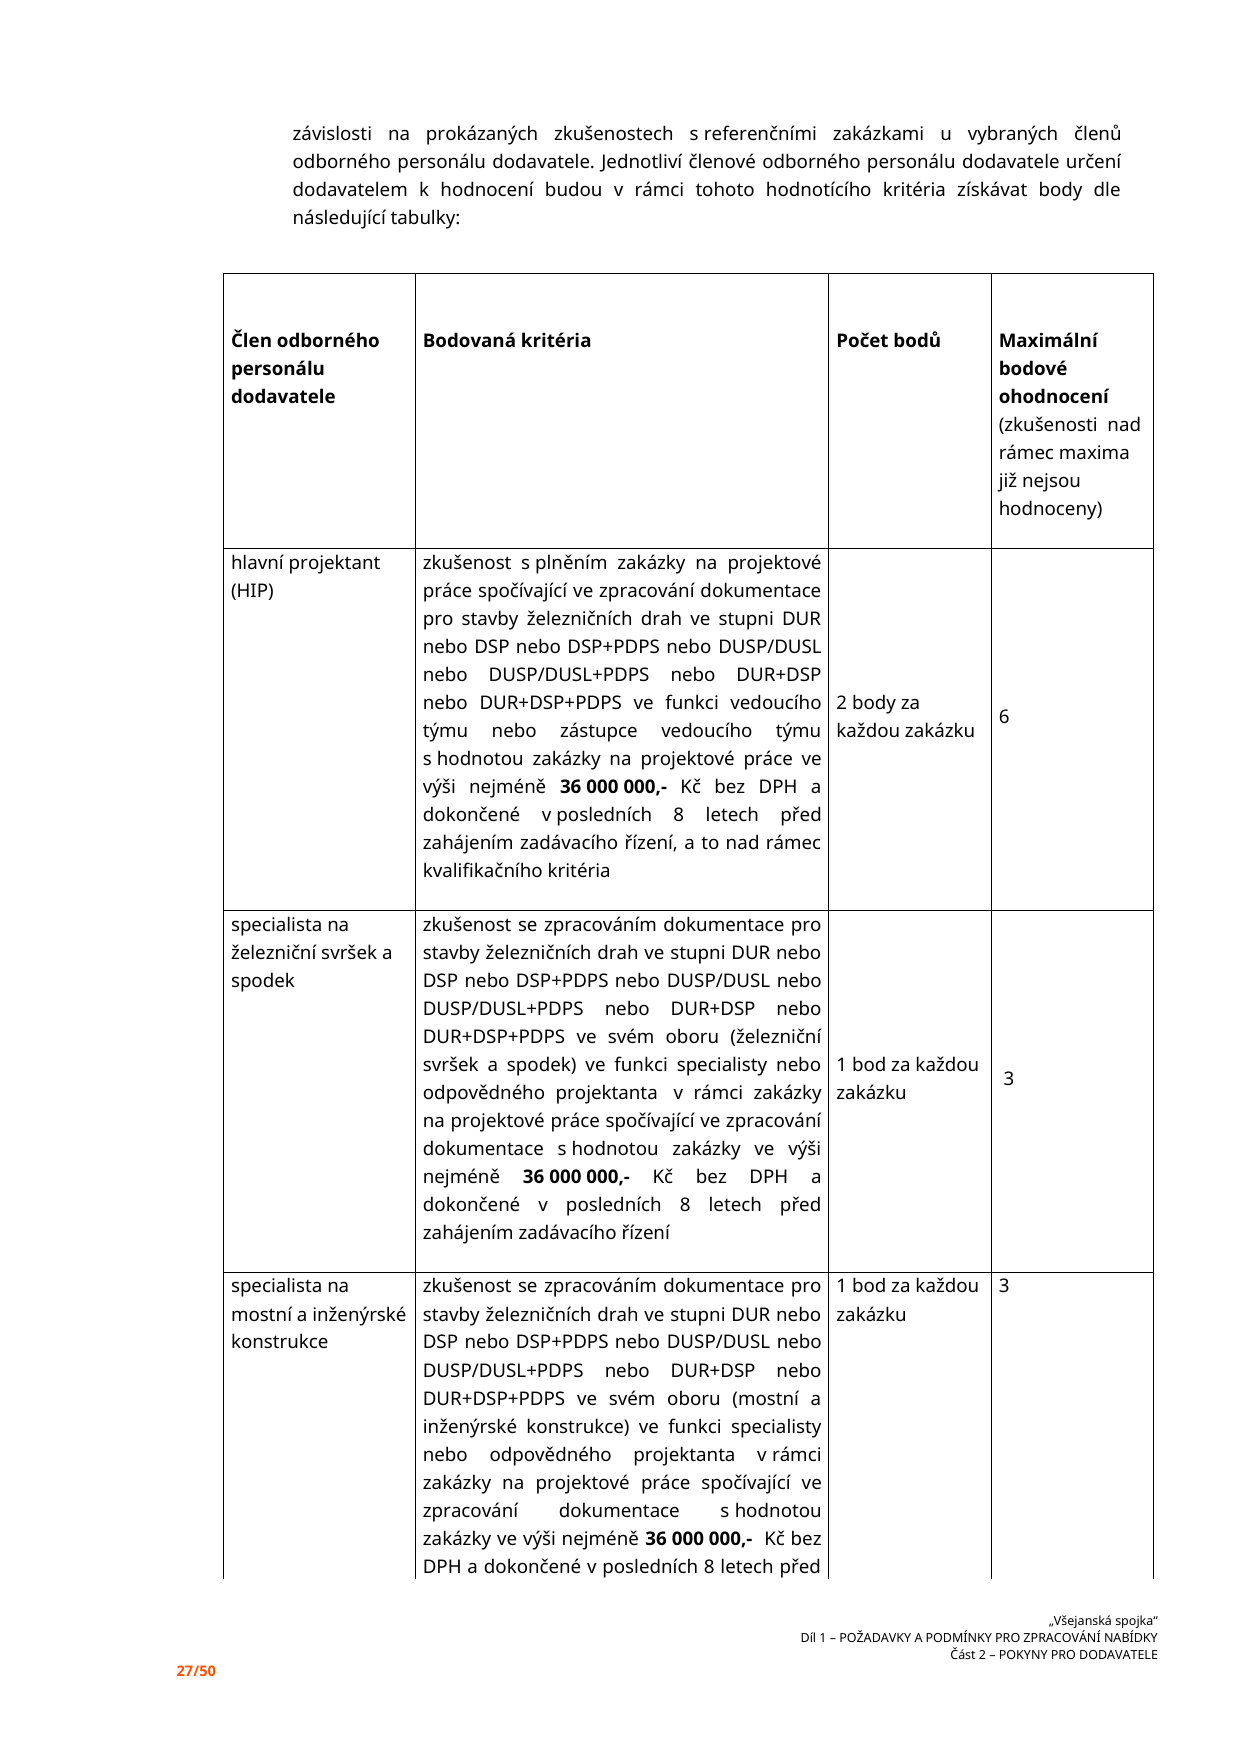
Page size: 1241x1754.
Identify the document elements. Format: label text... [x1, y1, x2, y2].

table_cell specialista na železniční svršek a spodek [224, 911, 415, 1272]
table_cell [416, 1273, 828, 1578]
table_cell zkušenost se zpracováním dokumentace pro stavby železničních drah ve stupni DUR nebo DSP nebo DSP+PDPS nebo DUSP/DUSL nebo DUSP/DUSL+PDPS nebo DUR+DSP nebo DUR+DSP+PDPS ve svém oboru (železniční svršek a spodek) ve funkci specialisty nebo odpovědného projektanta v rámci zakázky na projektové práce spočívající ve zpracování dokumentace s hodnotou zakázky ve výši nejméně 36 000 000,- Kč bez DPH a dokončené v posledních 8 letech před zahájením zadávacího řízení [416, 911, 828, 1272]
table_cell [224, 1273, 415, 1578]
table_cell zkušenost s plněním zakázky na projektové práce spočívající ve zpracování dokumentace pro stavby železničních drah ve stupni DUR nebo DSP nebo DSP+PDPS nebo DUSP/DUSL nebo DUSP/DUSL+PDPS nebo DUR+DSP nebo DUR+DSP+PDPS ve funkci vedoucího týmu nebo zástupce vedoucího týmu s hodnotou zakázky na projektové práce ve výši nejméně 36 000 000,- Kč bez DPH a dokončené v posledních 8 letech před zahájením zadávacího řízení, a to nad rámec kvalifikačního kritéria [416, 549, 828, 910]
table_header Počet bodů [829, 274, 991, 548]
table_cell hlavní projektant (HIP) [224, 549, 415, 910]
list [292, 121, 1122, 230]
table_header Maximální bodové ohodnocení (zkušenosti nad rámec maxima již nejsou hodnoceny) [992, 274, 1153, 548]
table_cell 3 [992, 1273, 1153, 1578]
table_cell 3 [992, 911, 1153, 1272]
table_cell 6 [992, 549, 1153, 910]
table_header Člen odborného personálu dodavatele [224, 274, 415, 548]
table_cell 1 bod za každou zakázku [829, 911, 991, 1272]
table_cell 2 body za každou zakázku [829, 549, 991, 910]
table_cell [829, 1273, 991, 1578]
table_header Bodovaná kritéria [416, 274, 828, 548]
